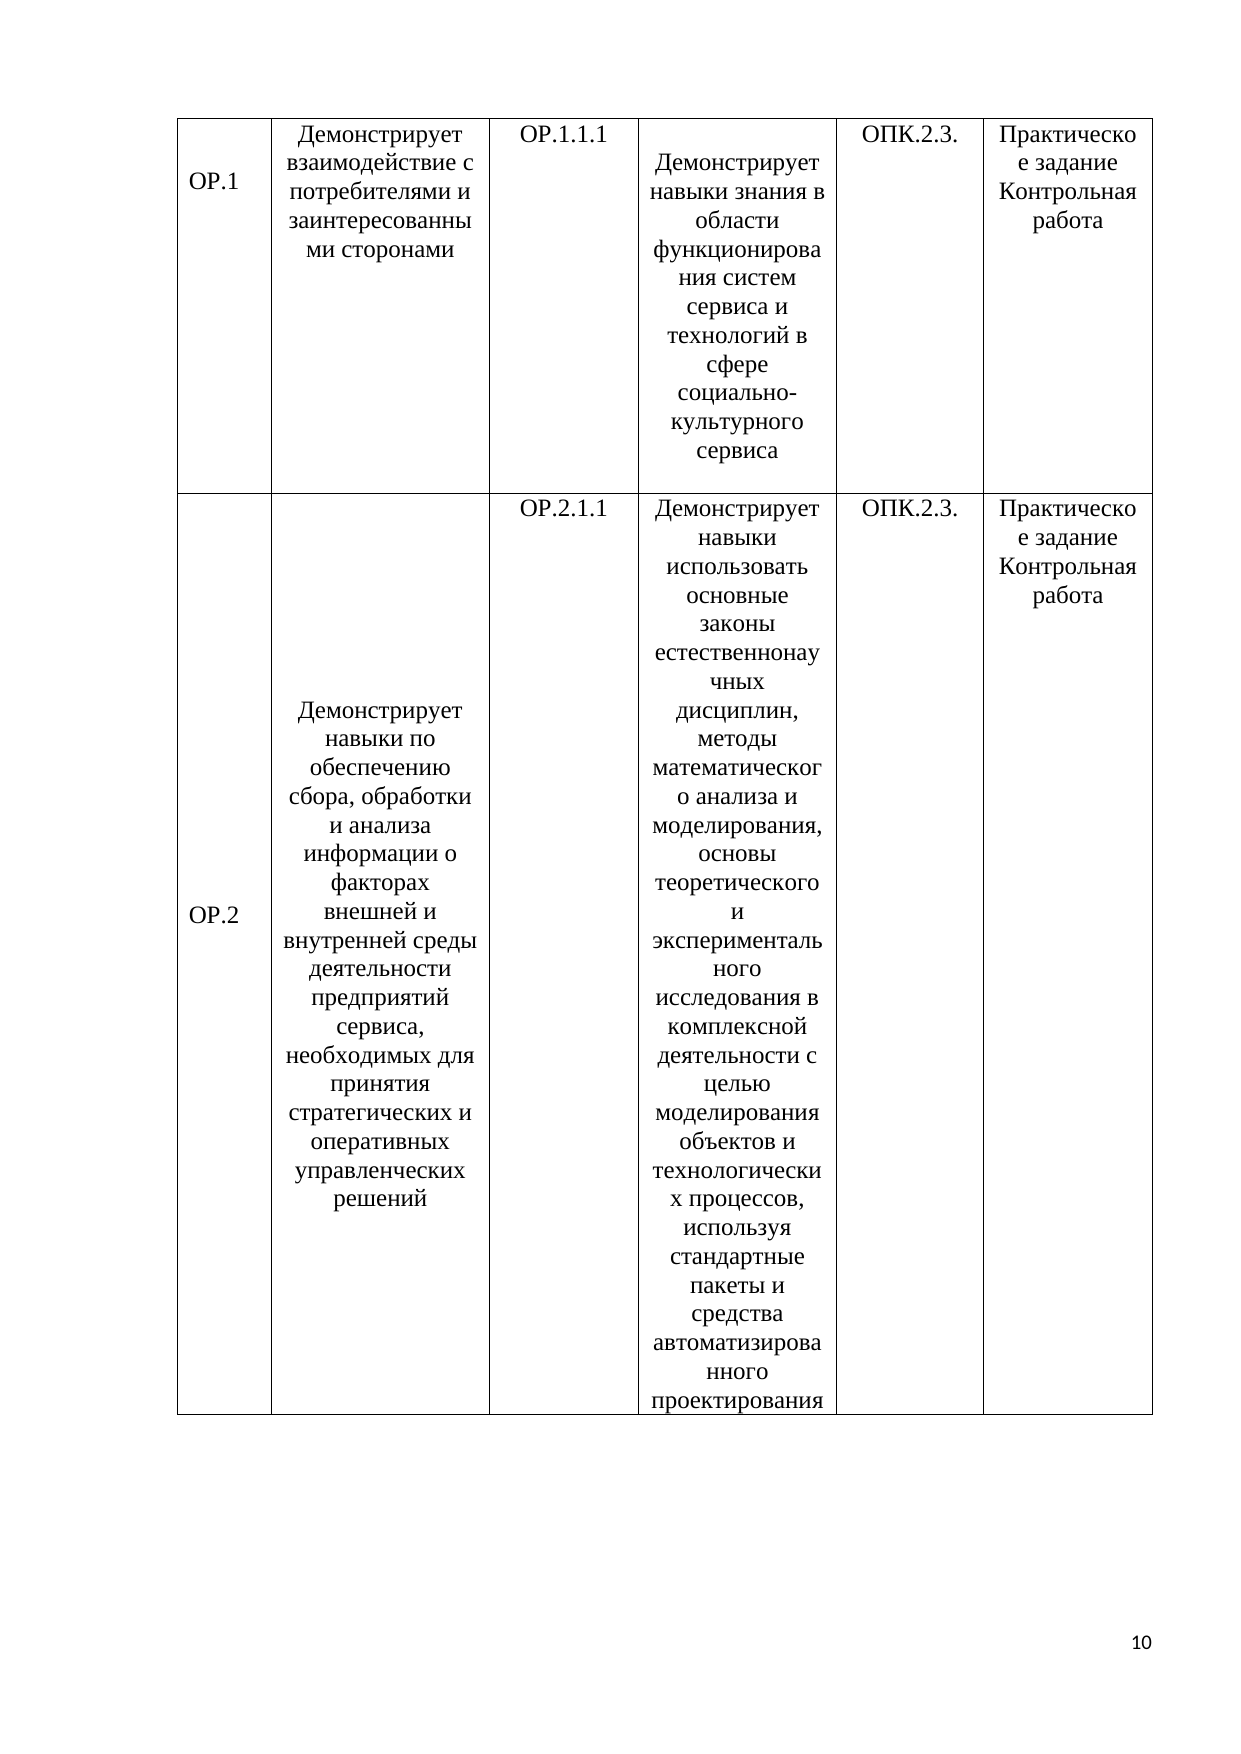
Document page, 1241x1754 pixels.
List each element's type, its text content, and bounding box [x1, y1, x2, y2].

table_cell Практическое задание Контрольная работа [984, 119, 1152, 492]
table_cell Практическое задание Контрольная работа [984, 494, 1152, 1413]
table_cell Демонстрирует навыки знания в области функционирования систем сервиса и технологий в сфере социально-культурного сервиса [639, 119, 836, 492]
table_cell ОР.1 [178, 119, 271, 492]
table_cell Демонстрирует навыки использовать основные законы естественнонаучных дисциплин, методы математического анализа и моделирования, основы теоретического и экспериментального исследования в комплексной деятельности с целью моделирования объектов и технологических процессов, используя стандартные пакеты и средства автоматизированного проектирования [639, 494, 836, 1413]
table_cell ОР.2.1.1 [490, 494, 638, 1413]
table_cell Демонстрирует взаимодействие с потребителями и заинтересованными сторонами [272, 119, 489, 492]
table_cell ОР.1.1.1 [490, 119, 638, 492]
table_cell ОР.2 [178, 494, 271, 1413]
table_cell ОПК.2.3. [837, 494, 983, 1413]
table_cell Демонстрирует навыки по обеспечению сбора, обработки и анализа информации о факторах внешней и внутренней среды деятельности предприятий сервиса, необходимых для принятия стратегических и оперативных управленческих решений [272, 494, 489, 1413]
table_cell ОПК.2.3. [837, 119, 983, 492]
